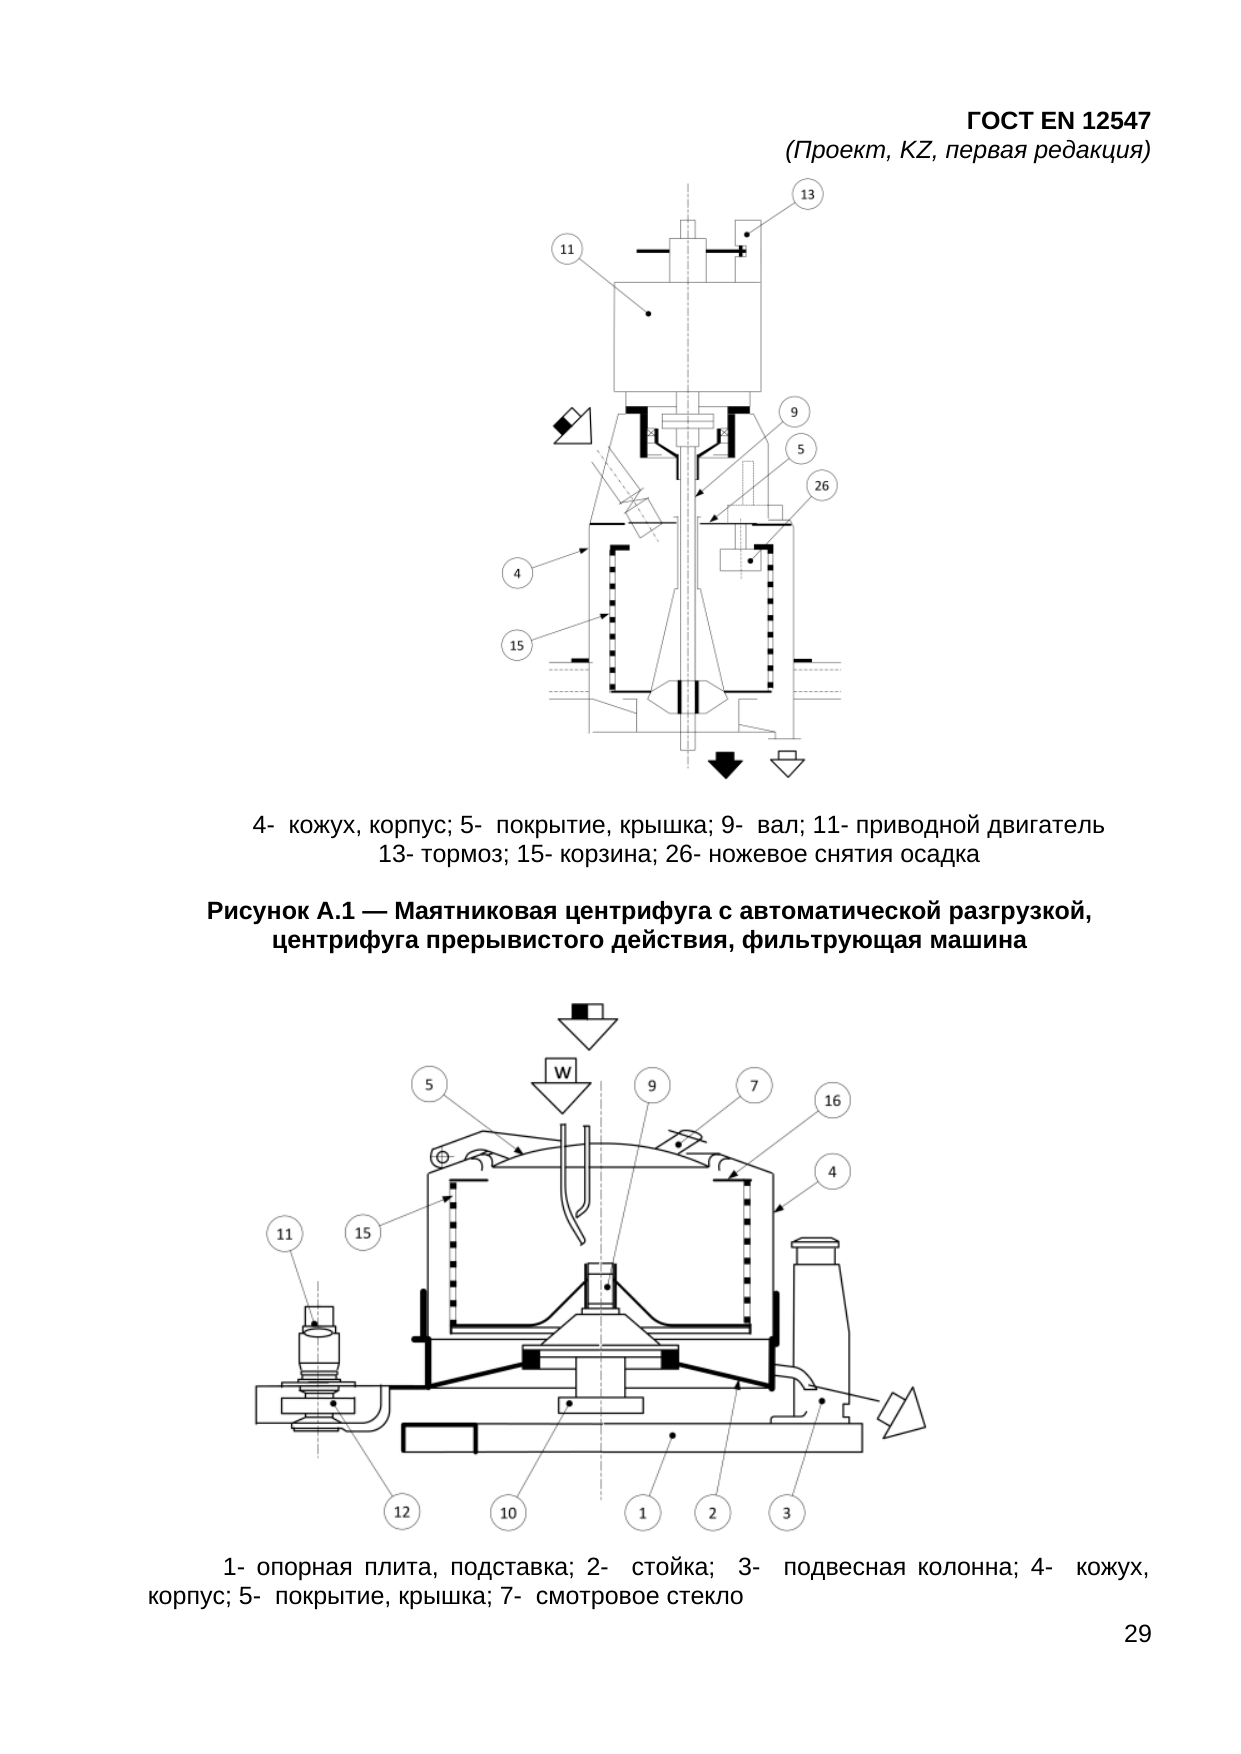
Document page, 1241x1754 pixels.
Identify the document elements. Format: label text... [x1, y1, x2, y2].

picture [206, 982, 990, 1553]
text 1- опорная плита, подставка; 2- стойка; 3- подвесная колонна; 4- кожух, корпус; 5- покрытие, крышка; 7- смотровое стекло [148, 1552, 1152, 1610]
picture [457, 163, 901, 810]
text 4- кожух, корпус; 5- покрытие, крышка; 9- вал; 11- приводной двигатель [148, 810, 1152, 839]
text 13- тормоз; 15- корзина; 26- ножевое снятия осадка [148, 839, 1152, 867]
text Рисунок A.1 — Маятниковая центрифуга с автоматической разгрузкой, центрифуга прерывистого действия, фильтрующая машина [148, 896, 1152, 954]
